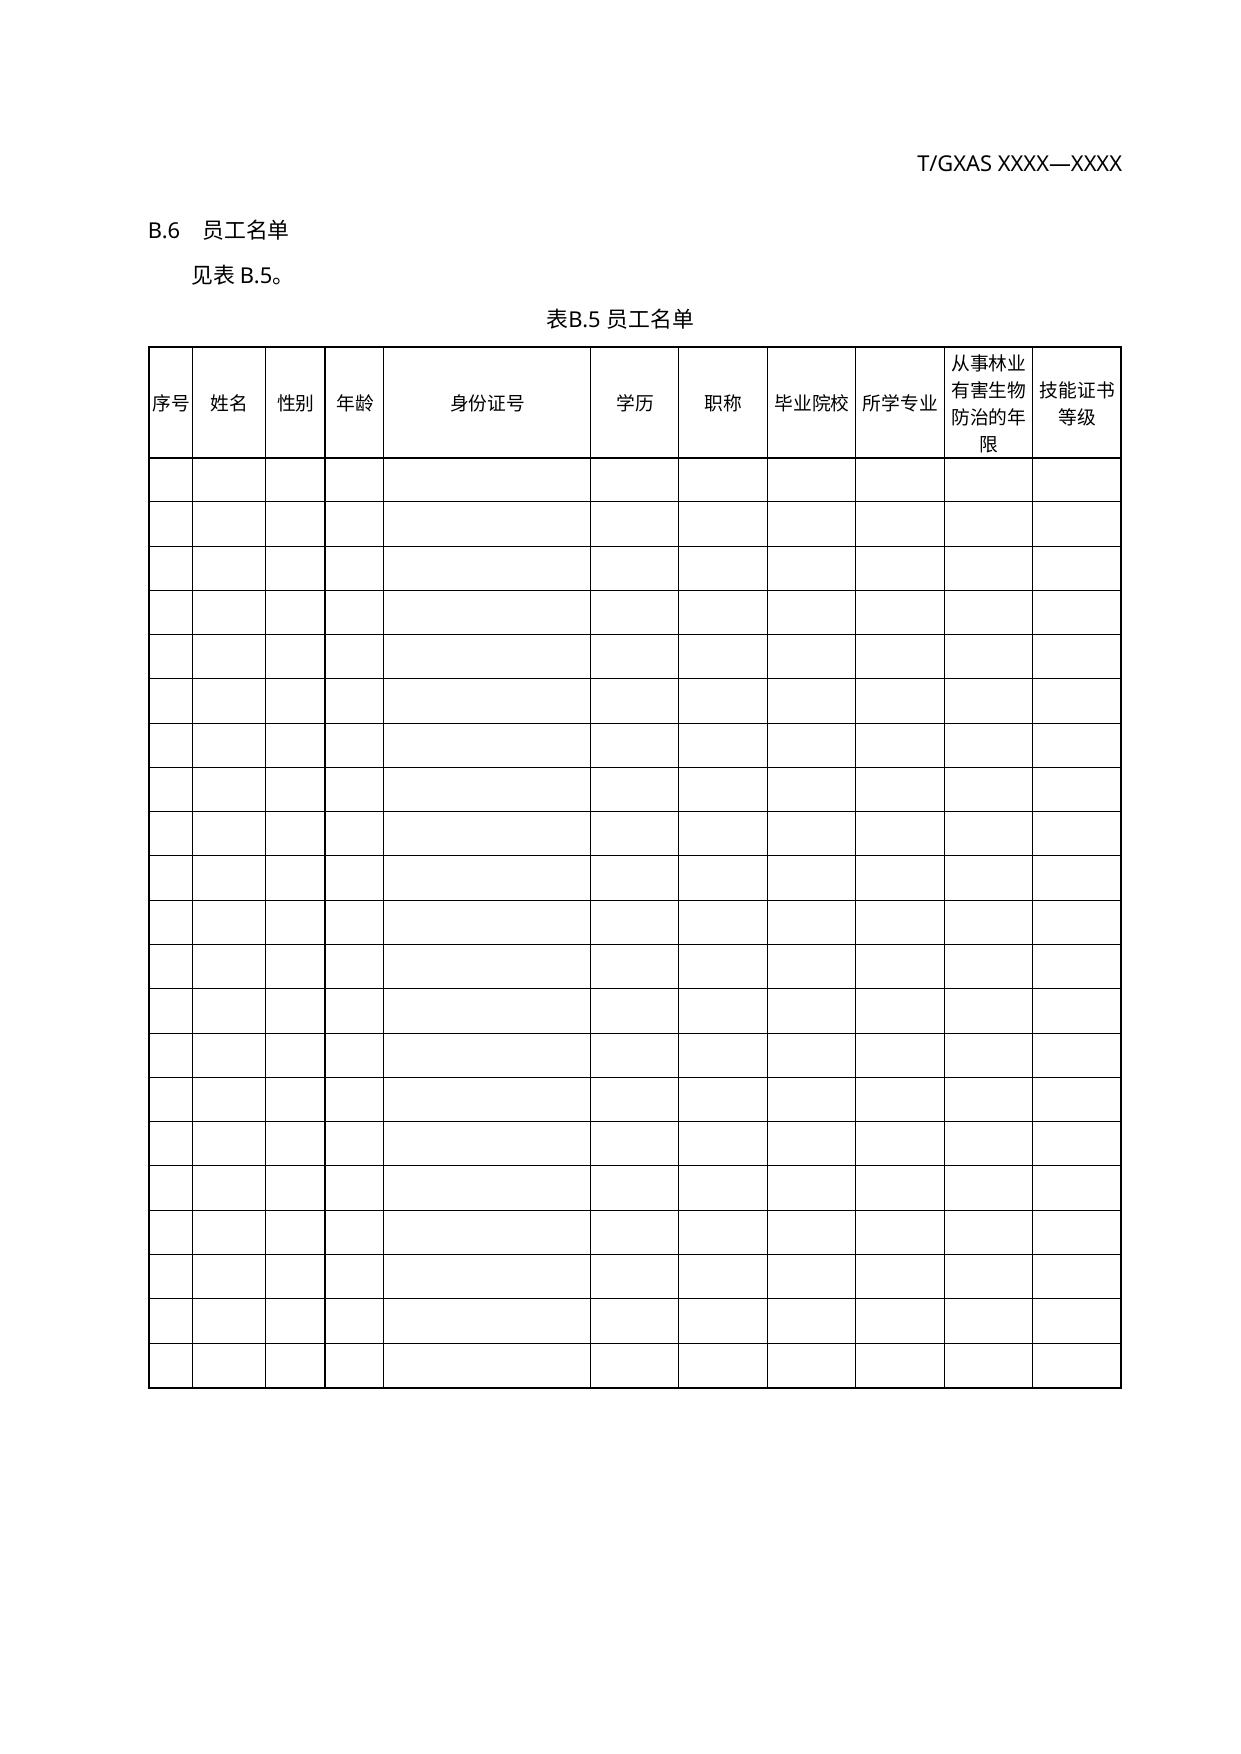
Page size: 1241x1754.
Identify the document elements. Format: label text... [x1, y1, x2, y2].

table_cell [945, 1211, 1032, 1254]
table_cell [384, 459, 590, 501]
table_cell [266, 1211, 324, 1254]
table_cell [384, 1344, 590, 1387]
table_header 性别 [266, 348, 324, 457]
table_cell [945, 1255, 1032, 1298]
table_cell [679, 945, 767, 988]
table_cell [856, 1299, 944, 1342]
table_cell [945, 901, 1032, 944]
table_cell [150, 1034, 192, 1077]
table_cell [326, 547, 383, 590]
table_cell [193, 1122, 265, 1165]
table_cell [945, 1034, 1032, 1077]
table_cell [193, 1299, 265, 1342]
table_header 所学专业 [856, 348, 944, 457]
table_cell [856, 1078, 944, 1121]
table_cell [150, 502, 192, 546]
table_cell [193, 1255, 265, 1298]
table_cell [1033, 812, 1120, 855]
table_cell [326, 502, 383, 546]
table_cell [150, 768, 192, 811]
table_cell [768, 1299, 855, 1342]
table_cell [1033, 1122, 1120, 1165]
table_cell [856, 1344, 944, 1387]
table_cell [193, 1078, 265, 1121]
table_cell [768, 989, 855, 1032]
table_cell [1033, 989, 1120, 1032]
table_cell [150, 901, 192, 944]
table_header 身份证号 [384, 348, 590, 457]
table_cell [679, 856, 767, 900]
table_cell [266, 901, 324, 944]
table_cell [150, 1299, 192, 1342]
table_cell [591, 812, 678, 855]
table_cell [326, 812, 383, 855]
table_cell [768, 1255, 855, 1298]
table_cell [193, 724, 265, 767]
table_cell [266, 635, 324, 678]
table_cell [679, 1299, 767, 1342]
table_cell [591, 989, 678, 1032]
table_cell [266, 1034, 324, 1077]
table_cell [1033, 1344, 1120, 1387]
table_cell [150, 1211, 192, 1254]
table_cell [945, 502, 1032, 546]
table_cell [266, 679, 324, 723]
table_cell [1033, 901, 1120, 944]
table_cell [384, 1078, 590, 1121]
table_cell [945, 724, 1032, 767]
text 见表B.5。 [148, 258, 1122, 289]
table_header 学历 [591, 348, 678, 457]
table_cell [679, 591, 767, 634]
table_cell [1033, 502, 1120, 546]
table_cell [768, 1122, 855, 1165]
table_cell [266, 812, 324, 855]
table_cell [326, 635, 383, 678]
table_cell [1033, 635, 1120, 678]
table_cell [591, 1122, 678, 1165]
table_cell [193, 768, 265, 811]
table_cell [1033, 1255, 1120, 1298]
table_cell [150, 1255, 192, 1298]
table_cell [591, 1166, 678, 1209]
table_cell [945, 679, 1032, 723]
table_cell [384, 547, 590, 590]
table_cell [679, 768, 767, 811]
table_cell [326, 1078, 383, 1121]
table_cell [768, 812, 855, 855]
table_cell [1033, 1078, 1120, 1121]
table_cell [193, 856, 265, 900]
table_cell [266, 1299, 324, 1342]
table_cell [384, 591, 590, 634]
table_cell [266, 1255, 324, 1298]
table_cell [326, 1299, 383, 1342]
table_cell [266, 1344, 324, 1387]
table_cell [679, 989, 767, 1032]
table_cell [150, 1344, 192, 1387]
table_cell [768, 459, 855, 501]
table_cell [150, 856, 192, 900]
table_cell [326, 1122, 383, 1165]
table_cell [384, 1034, 590, 1077]
table_cell [679, 635, 767, 678]
table_cell [1033, 679, 1120, 723]
table_cell [150, 945, 192, 988]
table_cell [1033, 1034, 1120, 1077]
table_cell [193, 1344, 265, 1387]
table_cell [768, 679, 855, 723]
table_cell [768, 591, 855, 634]
table_cell [150, 1078, 192, 1121]
table_cell [266, 724, 324, 767]
table_cell [266, 1122, 324, 1165]
table_cell [384, 856, 590, 900]
table_cell [150, 679, 192, 723]
table_header 毕业院校 [768, 348, 855, 457]
table_cell [193, 547, 265, 590]
table_cell [768, 635, 855, 678]
table_cell [384, 1211, 590, 1254]
table_cell [856, 1166, 944, 1209]
table_cell [679, 679, 767, 723]
table_cell [768, 901, 855, 944]
table_cell [856, 635, 944, 678]
table_cell [266, 856, 324, 900]
table_cell [679, 1166, 767, 1209]
table_cell [591, 1034, 678, 1077]
table_cell [326, 459, 383, 501]
table_cell [384, 989, 590, 1032]
table_cell [1033, 945, 1120, 988]
table_cell [1033, 856, 1120, 900]
table_cell [1033, 768, 1120, 811]
table_cell [591, 679, 678, 723]
table_cell [856, 812, 944, 855]
table_cell [193, 679, 265, 723]
text 员工名单 [148, 302, 1122, 334]
table_cell [266, 1166, 324, 1209]
table_cell [591, 1211, 678, 1254]
table_cell [591, 502, 678, 546]
table_cell [384, 812, 590, 855]
table_cell [945, 1166, 1032, 1209]
table_cell [150, 635, 192, 678]
table_cell [326, 856, 383, 900]
table_cell [768, 1166, 855, 1209]
table_cell [266, 547, 324, 590]
table_cell [266, 989, 324, 1032]
table_header 从事林业有害生物防治的年限 [945, 348, 1032, 457]
table_cell [384, 679, 590, 723]
table_cell [856, 856, 944, 900]
table_cell [945, 1078, 1032, 1121]
table_cell [591, 901, 678, 944]
table_cell [1033, 1166, 1120, 1209]
table_header 职称 [679, 348, 767, 457]
table_header 年龄 [326, 348, 383, 457]
table_cell [945, 989, 1032, 1032]
table_cell [193, 1034, 265, 1077]
table_cell [768, 547, 855, 590]
table_cell [150, 547, 192, 590]
table_cell [384, 1122, 590, 1165]
table_cell [193, 502, 265, 546]
table_cell [768, 1211, 855, 1254]
table_cell [856, 679, 944, 723]
table_cell [384, 724, 590, 767]
table_cell [193, 989, 265, 1032]
table_header 序号 [150, 348, 192, 457]
table_header 技能证书等级 [1033, 348, 1120, 457]
table_cell [679, 459, 767, 501]
table_cell [679, 547, 767, 590]
table_cell [945, 856, 1032, 900]
table_cell [326, 768, 383, 811]
table_cell [326, 1344, 383, 1387]
table_cell [266, 459, 324, 501]
table_cell [856, 1034, 944, 1077]
table_cell [150, 1122, 192, 1165]
table_cell [945, 459, 1032, 501]
table_cell [591, 945, 678, 988]
table_cell [768, 1034, 855, 1077]
table_cell [326, 1255, 383, 1298]
table_cell [193, 901, 265, 944]
table_cell [945, 768, 1032, 811]
table_cell [945, 945, 1032, 988]
table_cell [326, 679, 383, 723]
table_cell [768, 856, 855, 900]
table_cell [326, 989, 383, 1032]
table_cell [193, 945, 265, 988]
table_cell [591, 1299, 678, 1342]
table_cell [193, 591, 265, 634]
table_cell [591, 1344, 678, 1387]
table_cell [150, 1166, 192, 1209]
table_cell [679, 724, 767, 767]
table_cell [591, 768, 678, 811]
table_cell [856, 591, 944, 634]
table_cell [150, 459, 192, 501]
table_cell [768, 1078, 855, 1121]
table_cell [384, 1299, 590, 1342]
table_cell [768, 502, 855, 546]
table_cell [768, 945, 855, 988]
table_cell [1033, 1211, 1120, 1254]
table_cell [768, 768, 855, 811]
table_cell [1033, 724, 1120, 767]
table_cell [856, 901, 944, 944]
table_cell [150, 591, 192, 634]
table_cell [326, 1034, 383, 1077]
table_cell [384, 901, 590, 944]
table_cell [193, 459, 265, 501]
table_cell [266, 1078, 324, 1121]
table_cell [945, 591, 1032, 634]
table_cell [1033, 547, 1120, 590]
table_cell [193, 812, 265, 855]
table_cell [591, 856, 678, 900]
table_cell [266, 591, 324, 634]
table_cell [945, 547, 1032, 590]
text 员工名单 [148, 213, 1122, 245]
table_cell [326, 591, 383, 634]
table_cell [591, 547, 678, 590]
table_cell [193, 1211, 265, 1254]
table_cell [384, 502, 590, 546]
table_cell [679, 901, 767, 944]
table_cell [326, 724, 383, 767]
table_cell [768, 1344, 855, 1387]
table_cell [679, 1211, 767, 1254]
table_cell [591, 635, 678, 678]
table_cell [384, 1166, 590, 1209]
table_cell [266, 502, 324, 546]
table_cell [856, 1122, 944, 1165]
table_cell [150, 724, 192, 767]
table_header 姓名 [193, 348, 265, 457]
table_cell [945, 1122, 1032, 1165]
table_cell [856, 547, 944, 590]
table_cell [679, 502, 767, 546]
table_cell [856, 459, 944, 501]
table_cell [856, 945, 944, 988]
table_cell [591, 1078, 678, 1121]
table_cell [1033, 459, 1120, 501]
table_cell [591, 1255, 678, 1298]
table_cell [856, 1255, 944, 1298]
table_cell [856, 502, 944, 546]
table_cell [679, 1122, 767, 1165]
table_cell [193, 1166, 265, 1209]
table_cell [679, 1255, 767, 1298]
table_cell [591, 724, 678, 767]
table_cell [384, 1255, 590, 1298]
table_cell [856, 1211, 944, 1254]
table_cell [679, 1344, 767, 1387]
table_cell [1033, 1299, 1120, 1342]
table_cell [945, 635, 1032, 678]
table_cell [266, 945, 324, 988]
table_cell [945, 812, 1032, 855]
table_cell [150, 812, 192, 855]
table_cell [1033, 591, 1120, 634]
table_cell [266, 768, 324, 811]
table_cell [326, 1166, 383, 1209]
table_cell [193, 635, 265, 678]
table_cell [326, 1211, 383, 1254]
table_cell [679, 1078, 767, 1121]
table_cell [150, 989, 192, 1032]
table_cell [384, 635, 590, 678]
table_cell [856, 989, 944, 1032]
table_cell [384, 768, 590, 811]
table_cell [856, 724, 944, 767]
table_cell [591, 459, 678, 501]
table_cell [945, 1344, 1032, 1387]
table_cell [384, 945, 590, 988]
table_cell [326, 945, 383, 988]
table_cell [679, 1034, 767, 1077]
table_cell [326, 901, 383, 944]
table_cell [856, 768, 944, 811]
table_cell [679, 812, 767, 855]
table_cell [591, 591, 678, 634]
table_cell [768, 724, 855, 767]
table_cell [945, 1299, 1032, 1342]
